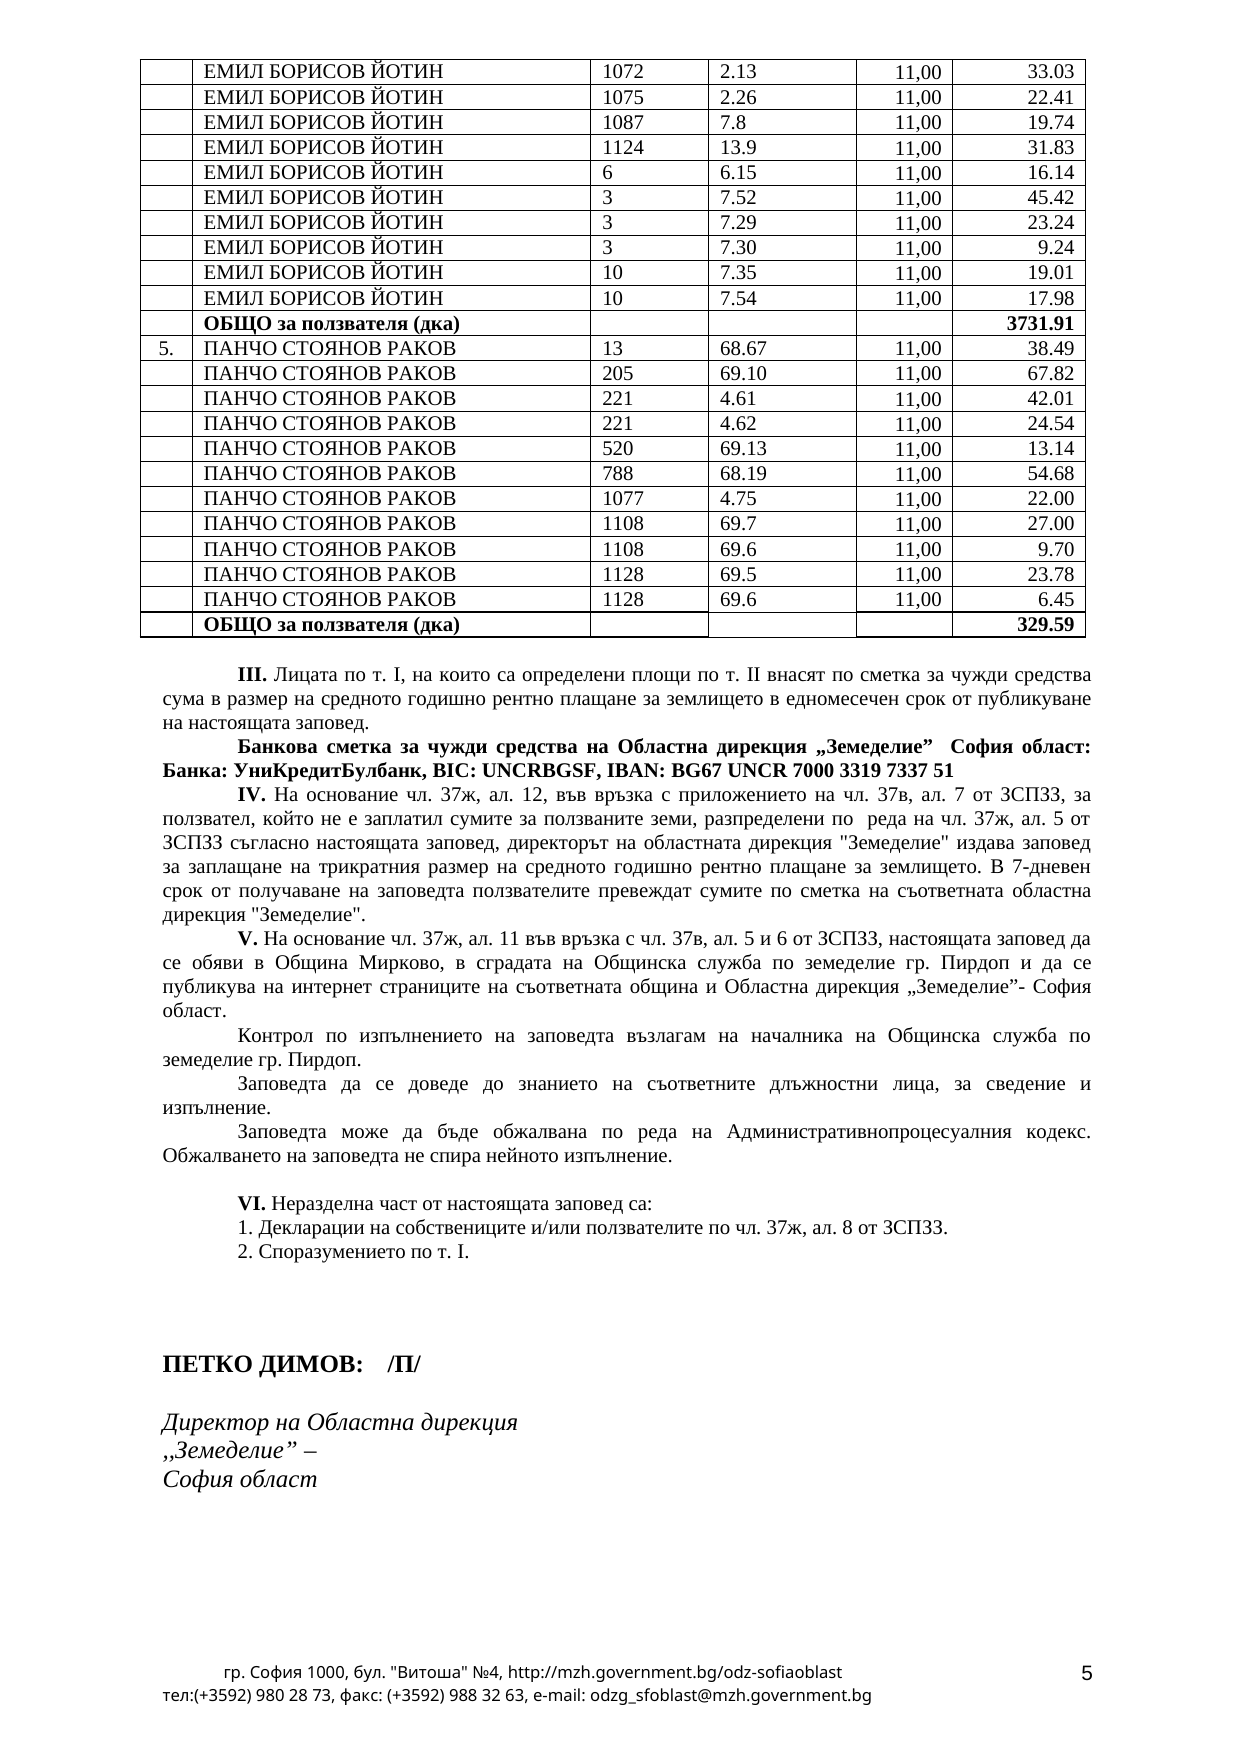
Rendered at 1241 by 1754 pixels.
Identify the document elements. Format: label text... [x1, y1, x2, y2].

table_cell 11,00 [857, 211, 952, 235]
table_cell [141, 286, 192, 310]
table_cell 38.49 [953, 336, 1085, 360]
table_cell 17.98 [953, 286, 1085, 310]
table_cell 13.14 [953, 437, 1085, 461]
table_cell 22.00 [953, 487, 1085, 511]
table_cell 11,00 [857, 286, 952, 310]
table_cell 11,00 [857, 261, 952, 285]
table_cell [141, 462, 192, 486]
table_cell 11,00 [857, 60, 952, 84]
table_cell [591, 311, 708, 335]
text София област [162, 1464, 1093, 1493]
table_cell 1087 [591, 110, 708, 134]
table_cell 13.9 [709, 135, 856, 159]
table_cell 10 [591, 261, 708, 285]
text III. Лицата по т. I, на които са определени площи по т. II внасят по сметка за чужди средства сума в размер на средното годишно рентно плащане за землището в едномесечен срок от публикуване на настоящата заповед. [162, 662, 1093, 734]
table_cell 7.30 [709, 236, 856, 260]
table_cell 11,00 [857, 161, 952, 184]
text IV. На основание чл. 37ж, ал. 12, във връзка с приложението на чл. 37в, ал. 7 от ЗСПЗЗ, за ползвател, който не е заплатил сумите за ползваните земи, разпределени по реда на чл. 37ж, ал. 5 от ЗСПЗЗ съгласно настоящата заповед, директорът на областната дирекция "Земеделие" издава заповед за заплащане на трикратния размер на средното годишно рентно плащане за землището. В 7-дневен срок от получаване на заповедта ползвателите превеждат сумите по сметка на съответната областна дирекция "Земеделие". [162, 782, 1093, 926]
table_cell ПАНЧО СТОЯНОВ РАКОВ [193, 512, 590, 536]
table_cell [141, 110, 192, 134]
table_cell [141, 487, 192, 511]
table_cell 33.03 [953, 60, 1085, 84]
text V. На основание чл. 37ж, ал. 11 във връзка с чл. 37в, ал. 5 и 6 от ЗСПЗЗ, настоящата заповед да се обяви в Община Мирково, в сградата на Общинска служба по земеделие гр. Пирдоп и да се публикува на интернет страниците на съответната община и Областна дирекция „Земеделие”- София област. [162, 926, 1093, 1022]
table_cell ЕМИЛ БОРИСОВ ЙОТИН [193, 161, 590, 184]
table_cell ПАНЧО СТОЯНОВ РАКОВ [193, 386, 590, 411]
table_cell [857, 613, 952, 636]
table_cell 3 [591, 186, 708, 210]
table_cell [141, 186, 192, 210]
table_cell 1077 [591, 487, 708, 511]
table_cell 9.24 [953, 236, 1085, 260]
table_cell [857, 311, 952, 335]
table_cell [141, 211, 192, 235]
text Банкова сметка за чужди средства на Областна дирекция „Земеделие” София област: Банка: УниКредитБулбанк, BIC: UNCRBGSF, IBAN: BG67 UNCR 7000 3319 7337 51 [162, 734, 1093, 782]
table_cell 11,00 [857, 487, 952, 511]
table_cell 23.24 [953, 211, 1085, 235]
table_cell 23.78 [953, 562, 1085, 586]
table_cell ЕМИЛ БОРИСОВ ЙОТИН [193, 261, 590, 285]
text 2. Споразумението по т. I. [162, 1239, 1093, 1263]
table_cell 221 [591, 412, 708, 436]
text Заповедта да се доведе до знанието на съответните длъжностни лица, за сведение и изпълнение. [162, 1071, 1093, 1119]
table_cell 1108 [591, 537, 708, 561]
text Заповедта може да бъде обжалвана по реда на Административнопроцесуалния кодекс. Обжалването на заповедта не спира нейното изпълнение. [162, 1119, 1093, 1167]
table_cell [141, 386, 192, 411]
table_cell 221 [591, 386, 708, 411]
table_cell 69.6 [709, 587, 856, 611]
table_cell 1128 [591, 587, 708, 611]
table_cell 27.00 [953, 512, 1085, 536]
table_cell [141, 537, 192, 561]
table_cell 69.6 [709, 537, 856, 561]
table_cell ЕМИЛ БОРИСОВ ЙОТИН [193, 135, 590, 159]
table_cell ЕМИЛ БОРИСОВ ЙОТИН [193, 286, 590, 310]
table_cell 4.75 [709, 487, 856, 511]
table_cell ЕМИЛ БОРИСОВ ЙОТИН [193, 236, 590, 260]
text ,,Земеделие” – [162, 1436, 1093, 1464]
table_cell 11,00 [857, 186, 952, 210]
table_cell [141, 562, 192, 586]
table_cell 45.42 [953, 186, 1085, 210]
table_cell 11,00 [857, 537, 952, 561]
table_cell 6.15 [709, 161, 856, 184]
table_cell 69.7 [709, 512, 856, 536]
table_cell 69.5 [709, 562, 856, 586]
table_cell ПАНЧО СТОЯНОВ РАКОВ [193, 562, 590, 586]
table_cell 1072 [591, 60, 708, 84]
table_cell 19.74 [953, 110, 1085, 134]
table_cell 19.01 [953, 261, 1085, 285]
table_cell 9.70 [953, 537, 1085, 561]
table_cell 6.45 [953, 587, 1085, 611]
table_cell ЕМИЛ БОРИСОВ ЙОТИН [193, 60, 590, 84]
table_cell 11,00 [857, 110, 952, 134]
table_cell [141, 60, 192, 84]
table_cell 2.13 [709, 60, 856, 84]
table_cell 68.67 [709, 336, 856, 360]
table_cell 205 [591, 361, 708, 385]
table_cell [141, 587, 192, 611]
text 1. Декларации на собствениците и/или ползвателите по чл. 37ж, ал. 8 от ЗСПЗЗ. [162, 1215, 1093, 1239]
table_cell 7.29 [709, 211, 856, 235]
table_cell 1124 [591, 135, 708, 159]
table_cell [141, 311, 192, 335]
table_cell [141, 135, 192, 159]
table_cell [141, 236, 192, 260]
table_cell 31.83 [953, 135, 1085, 159]
table_cell 11,00 [857, 412, 952, 436]
table_cell ПАНЧО СТОЯНОВ РАКОВ [193, 537, 590, 561]
table_cell ПАНЧО СТОЯНОВ РАКОВ [193, 336, 590, 360]
table_cell 54.68 [953, 462, 1085, 486]
text Контрол по изпълнението на заповедта възлагам на началника на Общинска служба по земеделие гр. Пирдоп. [162, 1022, 1093, 1071]
table_cell 11,00 [857, 512, 952, 536]
table_cell [141, 261, 192, 285]
table_cell [141, 412, 192, 436]
table_cell ПАНЧО СТОЯНОВ РАКОВ [193, 361, 590, 385]
table_cell 4.62 [709, 412, 856, 436]
table_cell ОБЩО за ползвателя (дка) [193, 613, 590, 636]
table_cell [709, 613, 856, 636]
table_cell 5. [141, 336, 192, 360]
table_cell 3731.91 [953, 311, 1085, 335]
table_cell [141, 613, 192, 636]
table_cell 4.61 [709, 386, 856, 411]
table_cell 7.54 [709, 286, 856, 310]
table_cell 13 [591, 336, 708, 360]
table_cell 1108 [591, 512, 708, 536]
table_cell 16.14 [953, 161, 1085, 184]
table_cell 1128 [591, 562, 708, 586]
table_cell 520 [591, 437, 708, 461]
table_cell ЕМИЛ БОРИСОВ ЙОТИН [193, 110, 590, 134]
table_cell 11,00 [857, 236, 952, 260]
table_cell ЕМИЛ БОРИСОВ ЙОТИН [193, 186, 590, 210]
table_cell [591, 613, 708, 636]
table_cell 7.35 [709, 261, 856, 285]
table_cell 69.13 [709, 437, 856, 461]
table_cell [141, 437, 192, 461]
table_cell 11,00 [857, 587, 952, 611]
text VI. Неразделна част от настоящата заповед са: [162, 1191, 1093, 1215]
table_cell ОБЩО за ползвателя (дка) [193, 311, 590, 335]
table_cell ЕМИЛ БОРИСОВ ЙОТИН [193, 85, 590, 109]
table_cell ЕМИЛ БОРИСОВ ЙОТИН [193, 211, 590, 235]
table_cell 11,00 [857, 462, 952, 486]
table_cell 7.8 [709, 110, 856, 134]
table_cell [141, 85, 192, 109]
table_cell 11,00 [857, 336, 952, 360]
table_cell ПАНЧО СТОЯНОВ РАКОВ [193, 487, 590, 511]
table_cell 11,00 [857, 562, 952, 586]
table_cell ПАНЧО СТОЯНОВ РАКОВ [193, 437, 590, 461]
table_cell 68.19 [709, 462, 856, 486]
table_cell 11,00 [857, 85, 952, 109]
table_cell 67.82 [953, 361, 1085, 385]
table_cell 24.54 [953, 412, 1085, 436]
table_cell 6 [591, 161, 708, 184]
table_cell ПАНЧО СТОЯНОВ РАКОВ [193, 587, 590, 611]
table_cell ПАНЧО СТОЯНОВ РАКОВ [193, 412, 590, 436]
table_cell ПАНЧО СТОЯНОВ РАКОВ [193, 462, 590, 486]
table_cell 11,00 [857, 437, 952, 461]
table_cell 3 [591, 211, 708, 235]
table_cell [141, 512, 192, 536]
table_cell [141, 361, 192, 385]
table_cell 10 [591, 286, 708, 310]
table_cell 788 [591, 462, 708, 486]
table_cell 2.26 [709, 85, 856, 109]
table_cell 11,00 [857, 386, 952, 411]
table_cell 69.10 [709, 361, 856, 385]
table_cell [709, 311, 856, 335]
text Директор на Областна дирекция [162, 1407, 1093, 1436]
table_cell 1075 [591, 85, 708, 109]
table_cell 329.59 [953, 613, 1085, 636]
table_cell 7.52 [709, 186, 856, 210]
table_cell 11,00 [857, 361, 952, 385]
table_cell 11,00 [857, 135, 952, 159]
table_cell 3 [591, 236, 708, 260]
table_cell 42.01 [953, 386, 1085, 411]
table_cell [141, 161, 192, 184]
text ПЕТКО ДИМОВ: /П/ [162, 1349, 1093, 1378]
table_cell 22.41 [953, 85, 1085, 109]
